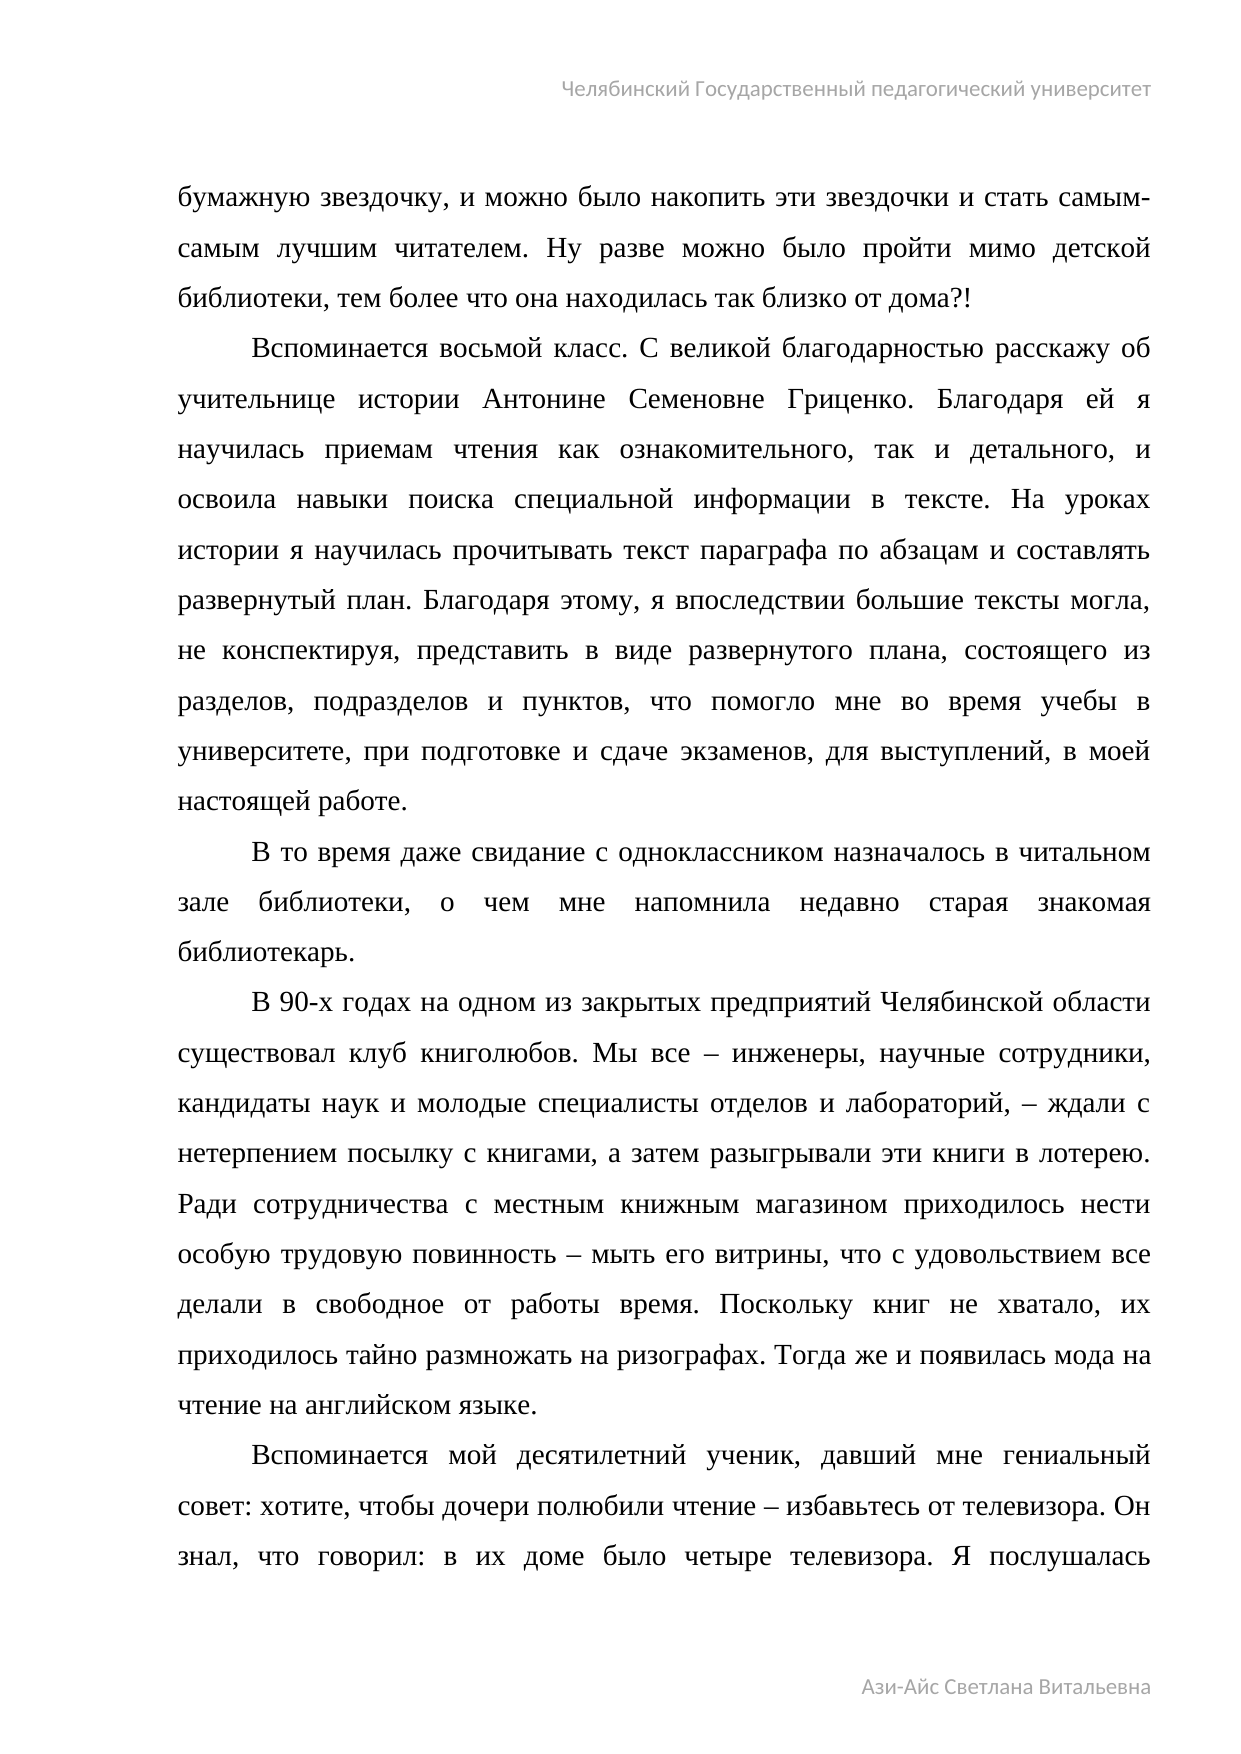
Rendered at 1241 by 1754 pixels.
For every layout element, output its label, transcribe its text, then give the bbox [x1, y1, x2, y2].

text В 90-х годах на одном из закрытых предприятий Челябинской области существовал клуб книголюбов. Мы все – инженеры, научные сотрудники, кандидаты наук и молодые специалисты отделов и лабораторий, – ждали с нетерпением посылку с книгами, а затем разыгрывали эти книги в лотерею. Ради сотрудничества с местным книжным магазином приходилось нести особую трудовую повинность – мыть его витрины, что с удовольствием все делали в свободное от работы время. Поскольку книг не хватало, их приходилось тайно размножать на ризографах. Тогда же и появилась мода на чтение на английском языке. [177, 984, 1152, 1421]
text В то время даже свидание с одноклассником назначалось в читальном зале библиотеки, о чем мне напомнила недавно старая знакомая библиотекарь. [177, 834, 1152, 968]
text Вспоминается восьмой класс. С великой благодарностью расскажу об учительнице истории Антонине Семеновне Гриценко. Благодаря ей я научилась приемам чтения как ознакомительного, так и детального, и освоила навыки поиска специальной информации в тексте. На уроках истории я научилась прочитывать текст параграфа по абзацам и составлять развернутый план. Благодаря этому, я впоследствии большие тексты могла, не конспектируя, представить в виде развернутого плана, состоящего из разделов, подразделов и пунктов, что помогло мне во время учебы в университете, при подготовке и сдаче экзаменов, для выступлений, в моей настоящей работе. [177, 331, 1152, 817]
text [177, 1437, 1152, 1572]
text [177, 179, 1152, 314]
